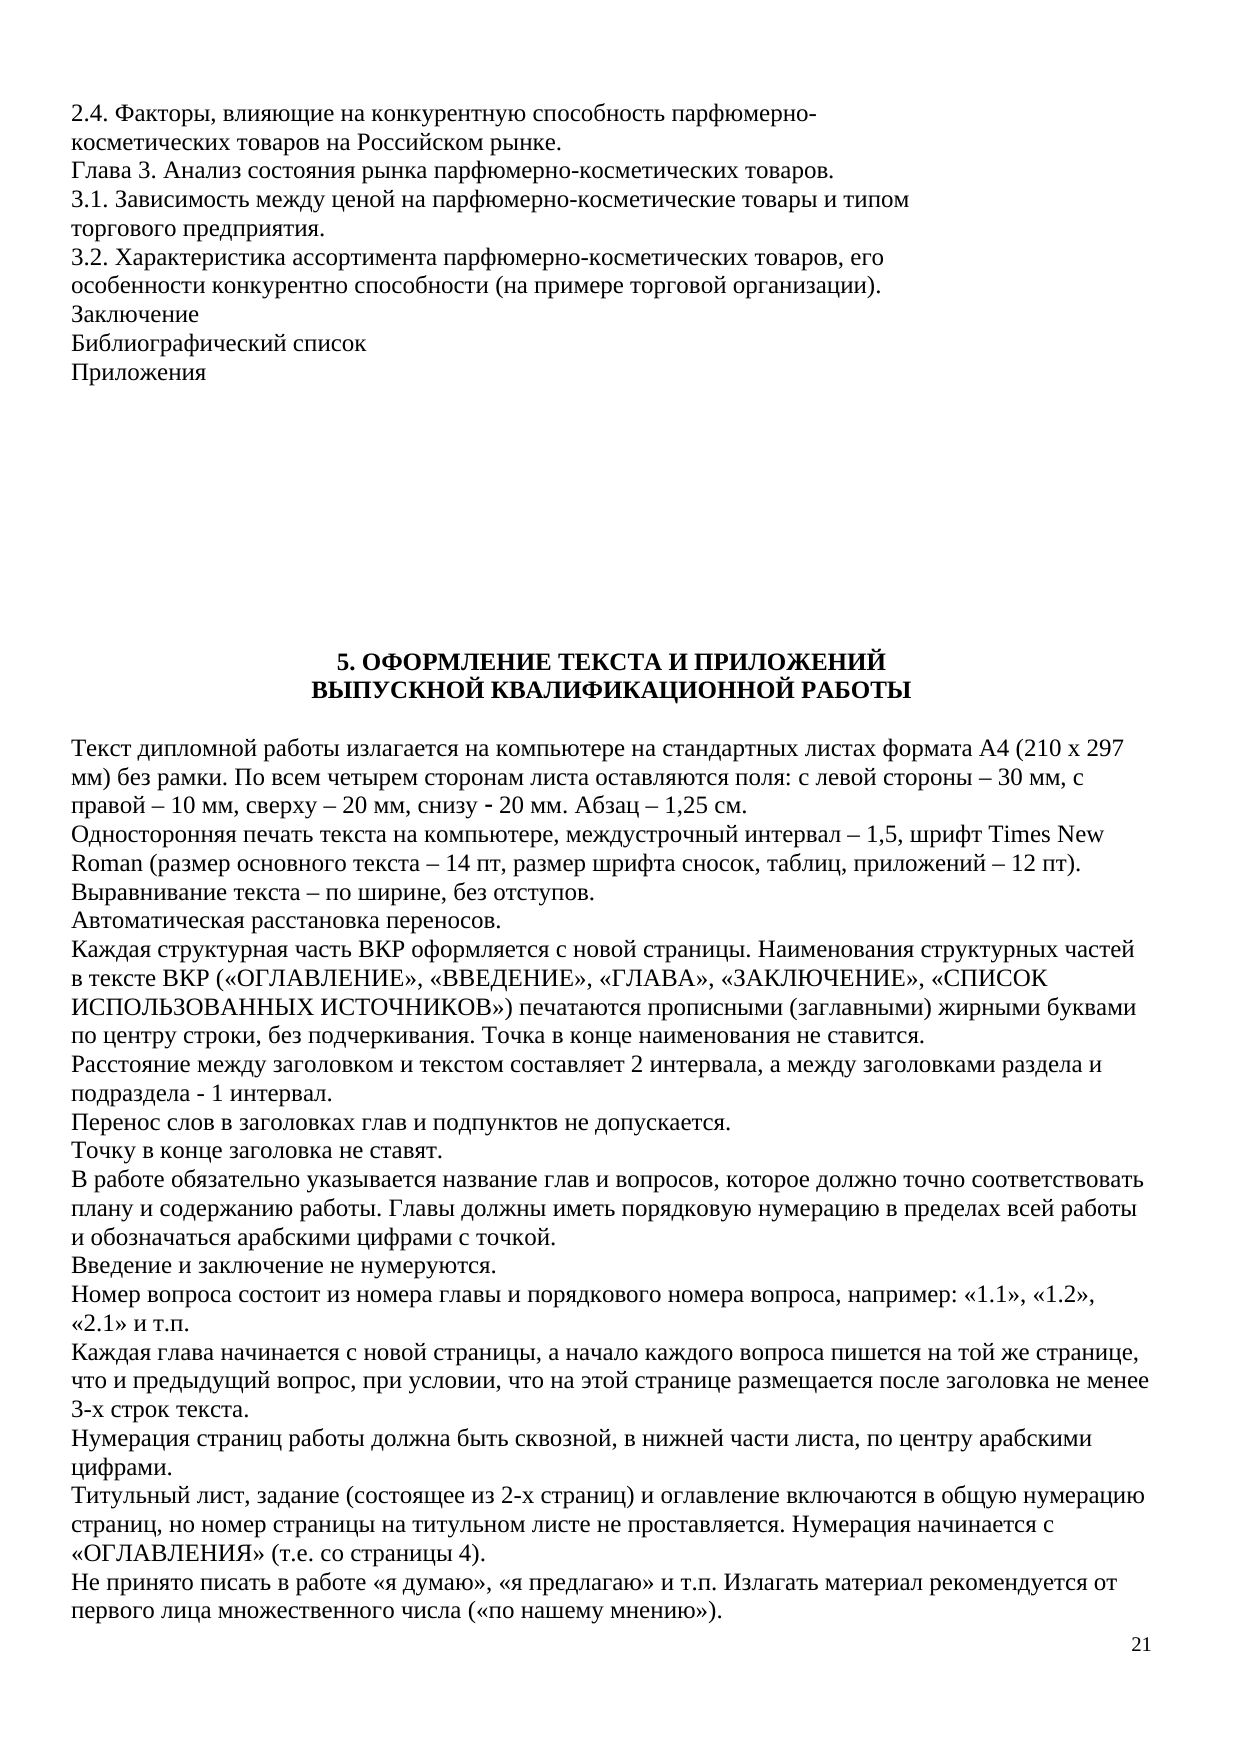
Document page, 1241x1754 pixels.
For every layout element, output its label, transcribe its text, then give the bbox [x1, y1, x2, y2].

text Библиографический список [71, 328, 1152, 357]
text Приложения [71, 357, 1152, 385]
text В работе обязательно указывается название глав и вопросов, которое должно точно соответствовать плану и содержанию работы. Главы должны иметь порядковую нумерацию в пределах всей работы и обозначаться арабскими цифрами с точкой. [71, 1164, 1152, 1251]
text Расстояние между заголовком и текстом составляет 2 интервала, а между заголовками раздела и подраздела - 1 интервал. [71, 1049, 1152, 1107]
text Не принято писать в работе «я думаю», «я предлагаю» и т.п. Излагать материал рекомендуется от первого лица множественного числа («по нашему мнению»). [71, 1567, 1152, 1624]
text 5. ОФОРМЛЕНИЕ ТЕКСТА И ПРИЛОЖЕНИЙ [71, 647, 1152, 676]
text 2.4. Факторы, влияющие на конкурентную способность парфюмерно- косметических товаров на Российском рынке. [71, 98, 1152, 155]
text Глава 3. Анализ состояния рынка парфюмерно-косметических товаров. [71, 155, 1152, 184]
text Каждая глава начинается с новой страницы, а начало каждого вопроса пишется на той же странице, что и предыдущий вопрос, при условии, что на этой странице размещается после заголовка не менее 3-х строк текста. [71, 1337, 1152, 1423]
text Заключение [71, 299, 1152, 328]
text Текст дипломной работы излагается на компьютере на стандартных листах формата А4 (210 х 297 мм) без рамки. По всем четырем сторонам листа оставляются поля: с левой стороны – 30 мм, с правой – 10 мм, сверху – 20 мм, снизу 20 мм. Абзац – 1,25 см. [71, 733, 1152, 819]
text Выравнивание текста – по ширине, без отступов. [71, 877, 1152, 906]
text ВЫПУСКНОЙ КВАЛИФИКАЦИОННОЙ РАБОТЫ [71, 676, 1152, 704]
text Введение и заключение не нумеруются. [71, 1251, 1152, 1279]
text Односторонняя печать текста на компьютере, междустрочный интервал – 1,5, шрифт Times New Roman (размер основного текста – 14 пт, размер шрифта сносок, таблиц, приложений – 12 пт). [71, 819, 1152, 877]
text Каждая структурная часть ВКР оформляется с новой страницы. Наименования структурных частей в тексте ВКР («ОГЛАВЛЕНИЕ», «ВВЕДЕНИЕ», «ГЛАВА», «ЗАКЛЮЧЕНИЕ», «СПИСОК ИСПОЛЬЗОВАННЫХ ИСТОЧНИКОВ») печатаются прописными (заглавными) жирными буквами по центру строки, без подчеркивания. Точка в конце наименования не ставится. [71, 934, 1152, 1049]
text Номер вопроса состоит из номера главы и порядкового номера вопроса, например: «1.1», «1.2», «2.1» и т.п. [71, 1279, 1152, 1337]
text 3.2. Характеристика ассортимента парфюмерно-косметических товаров, его особенности конкурентно способности (на примере торговой организации). [71, 242, 1152, 299]
text Нумерация страниц работы должна быть сквозной, в нижней части листа, по центру арабскими цифрами. [71, 1423, 1152, 1481]
text Перенос слов в заголовках глав и подпунктов не допускается. [71, 1107, 1152, 1136]
text 3.1. Зависимость между ценой на парфюмерно-косметические товары и типом торгового предприятия. [71, 184, 1152, 242]
text Автоматическая расстановка переносов. [71, 906, 1152, 934]
text Точку в конце заголовка не ставят. [71, 1136, 1152, 1164]
text Титульный лист, задание (состоящее из 2-х страниц) и оглавление включаются в общую нумерацию страниц, но номер страницы на титульном листе не проставляется. Нумерация начинается с «ОГЛАВЛЕНИЯ» (т.е. со страницы 4). [71, 1481, 1152, 1567]
